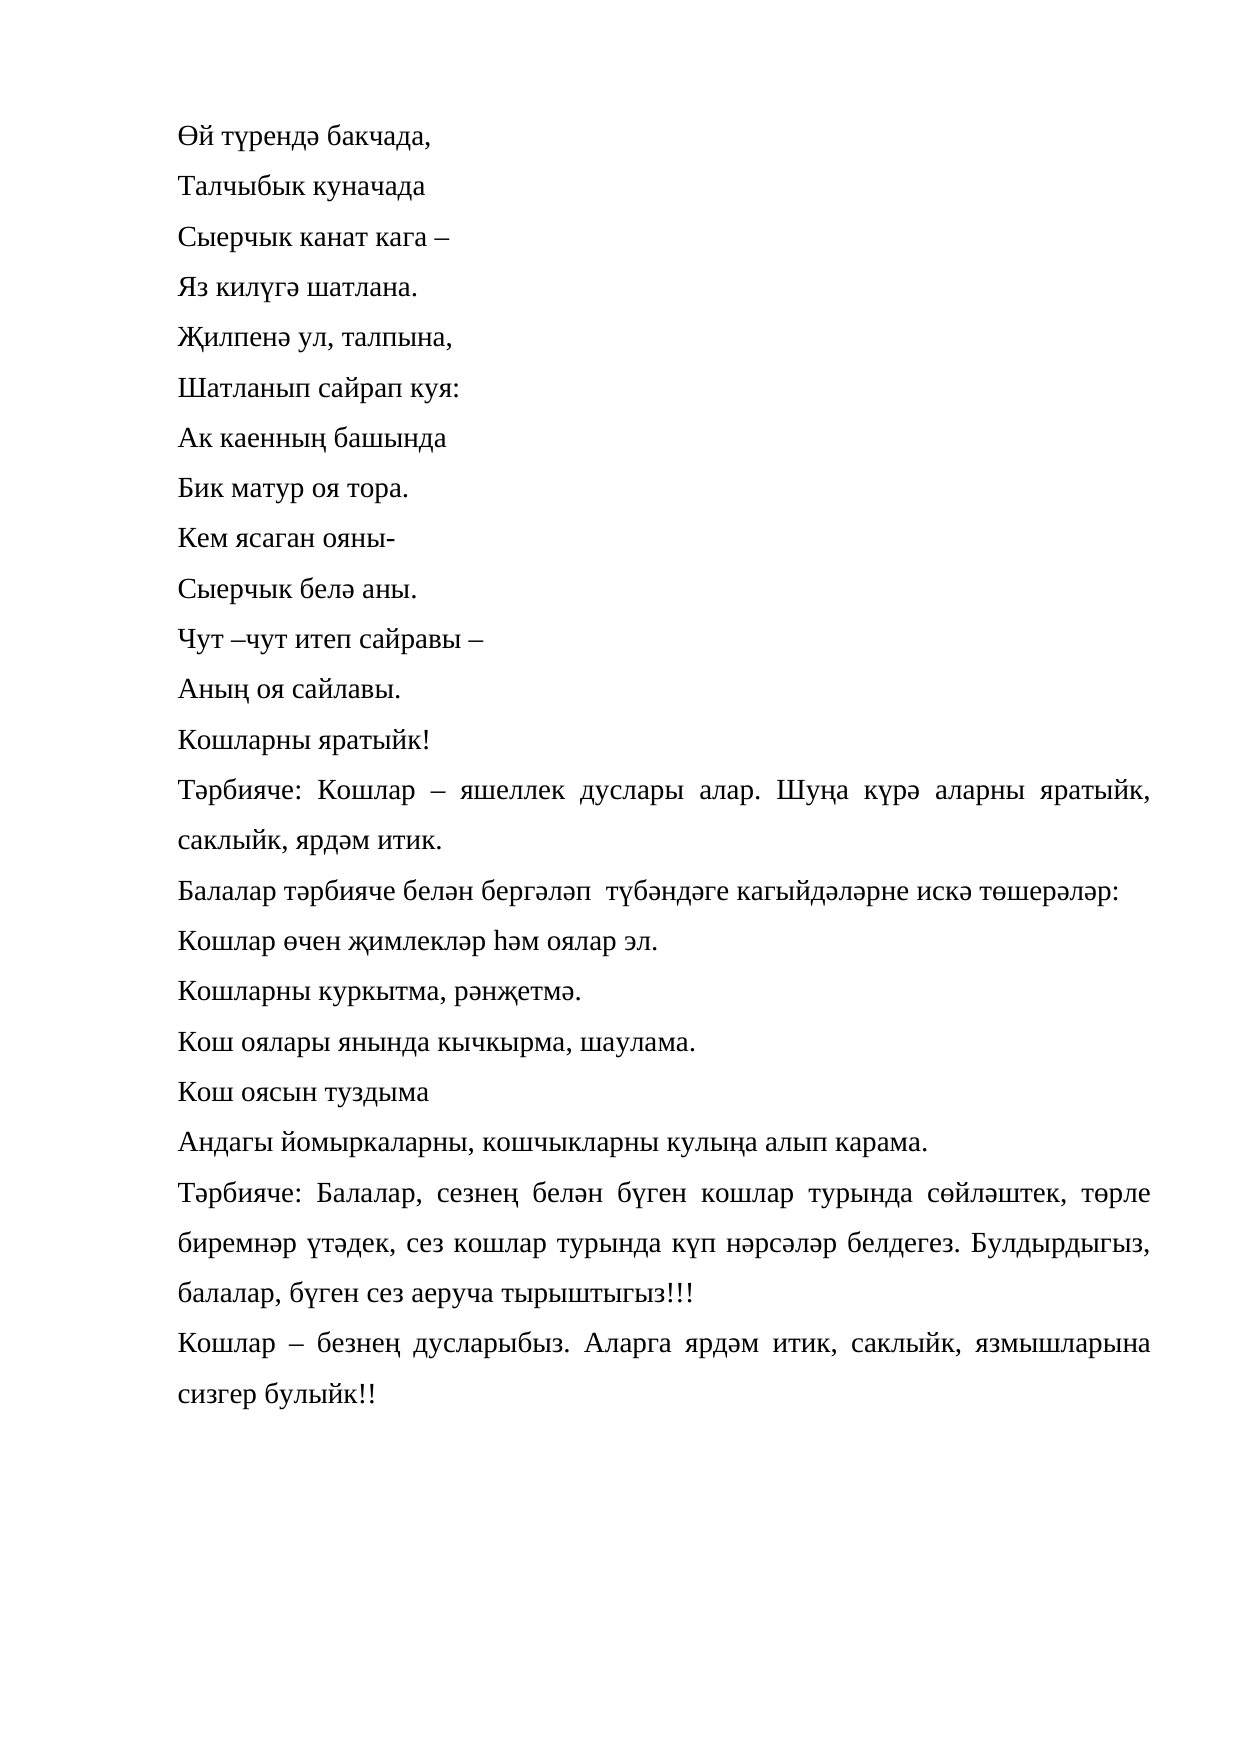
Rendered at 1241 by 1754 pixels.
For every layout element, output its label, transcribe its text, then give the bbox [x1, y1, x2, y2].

text Кош оялары янында кычкырма, шаулама. [177, 1024, 1152, 1057]
text Талчыбык куначада [177, 168, 1152, 202]
text Андагы йомыркаларны, кошчыкларны кулыңа алып карама. [177, 1124, 1152, 1158]
text Тәрбияче: Кошлар – яшеллек дуслары алар. Шуңа күрә аларны яратыйк, саклыйк, ярдәм итик. [177, 772, 1152, 856]
text Өй түрендә бакчада, [177, 118, 1152, 152]
text Яз килүгә шатлана. [177, 269, 1152, 303]
text Балалар тәрбияче белән бергәләп түбәндәге кагыйдәләрне искә төшерәләр: [177, 873, 1152, 906]
text Бик матур оя тора. [177, 470, 1152, 504]
text Җилпенә ул, талпына, [177, 319, 1152, 353]
text Кошлар өчен җимлекләр һәм оялар эл. [177, 923, 1152, 957]
text Аның оя сайлавы. [177, 672, 1152, 705]
text Ак каенның башында [177, 420, 1152, 453]
text Кош оясын туздыма [177, 1074, 1152, 1108]
text Кошларны яратыйк! [177, 722, 1152, 755]
text Кем ясаган ояны- [177, 521, 1152, 554]
text Сыерчык канат кага – [177, 219, 1152, 252]
text Кошлар – безнең дусларыбыз. Аларга ярдәм итик, саклыйк, язмышларына сизгер булыйк!! [177, 1326, 1152, 1409]
text Кошларны куркытма, рәнҗетмә. [177, 973, 1152, 1007]
text Шатланып сайрап куя: [177, 370, 1152, 403]
text Тәрбияче: Балалар, сезнең белән бүген кошлар турында сөйләштек, төрле биремнәр үтәдек, сез кошлар турында күп нәрсәләр белдегез. Булдырдыгыз, балалар, бүген сез аеруча тырыштыгыз!!! [177, 1175, 1152, 1309]
text Сыерчык белә аны. [177, 571, 1152, 604]
text Чут –чут итеп сайравы – [177, 621, 1152, 655]
